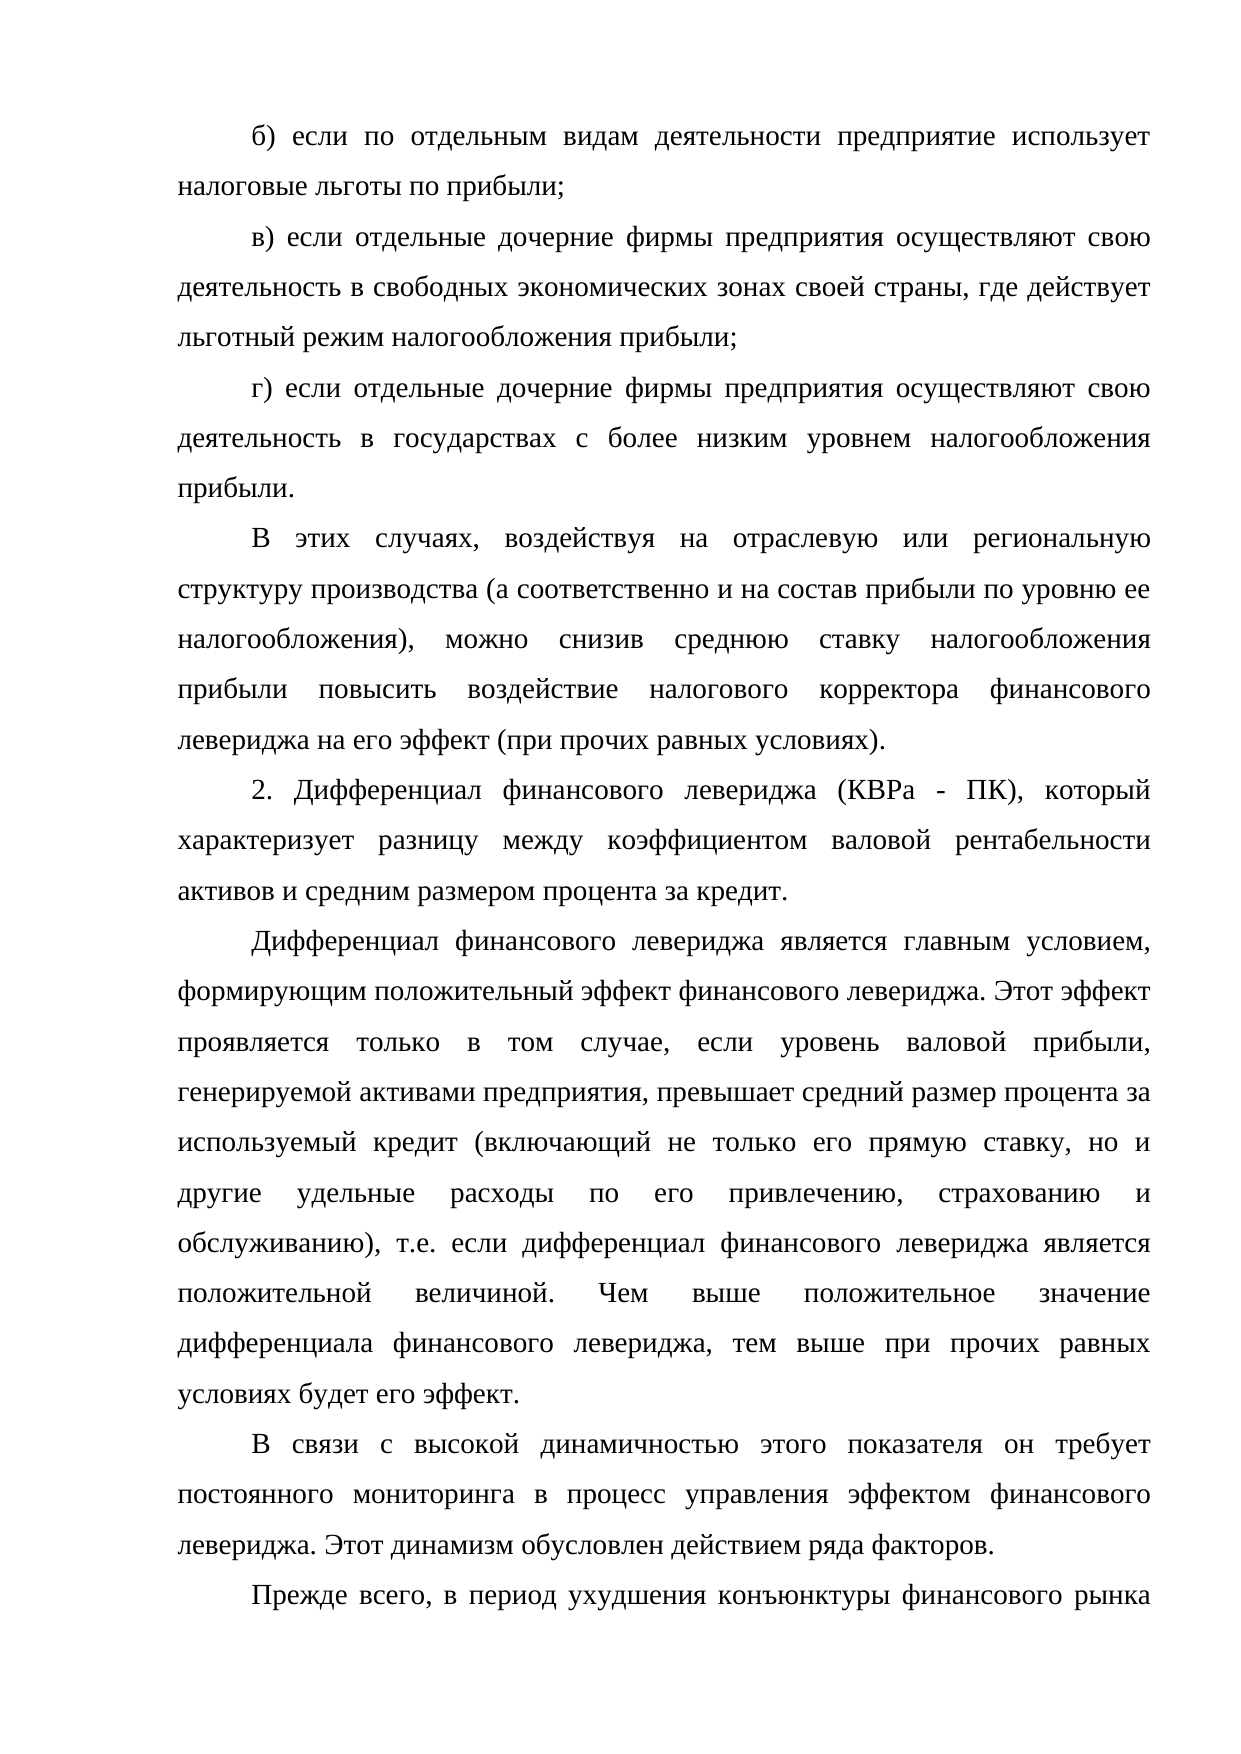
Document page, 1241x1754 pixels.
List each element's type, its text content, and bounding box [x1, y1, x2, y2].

text В связи с высокой динамичностью этого показателя он требует постоянного мониторинга в процесс управления эффектом финансового левериджа. Этот динамизм обусловлен действием ряда факторов. [177, 1426, 1152, 1560]
text в) если отдельные дочерние фирмы предприятия осуществляют свою деятельность в свободных экономических зонах своей страны, где действует льготный режим налогообложения прибыли; [177, 219, 1152, 353]
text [177, 1577, 1152, 1611]
text б) если по отдельным видам деятельности предприятие использует налоговые льготы по прибыли; [177, 118, 1152, 202]
text Дифференциал финансового левериджа является главным условием, формирующим положительный эффект финансового левериджа. Этот эффект проявляется только в том случае, если уровень валовой прибыли, генерируемой активами предприятия, превышает средний размер процента за используемый кредит (включающий не только его прямую ставку, но и другие удельные расходы по его привлечению, страхованию и обслуживанию), т.е. если дифференциал финансового левериджа является положительной величиной. Чем выше положительное значение дифференциала финансового левериджа, тем выше при прочих равных условиях будет его эффект. [177, 923, 1152, 1409]
text г) если отдельные дочерние фирмы предприятия осуществляют свою деятельность в государствах с более низким уровнем налогообложения прибыли. [177, 370, 1152, 504]
text 2. Дифференциал финансового левериджа (КВРа - ПК), который характеризует разницу между коэффициентом валовой рентабельности активов и средним размером процента за кредит. [177, 772, 1152, 906]
text В этих случаях, воздействуя на отраслевую или региональную структуру производства (а соответственно и на состав прибыли по уровню ее налогообложения), можно снизив среднюю ставку налогообложения прибыли повысить воздействие налогового корректора финансового левериджа на его эффект (при прочих равных условиях). [177, 521, 1152, 755]
